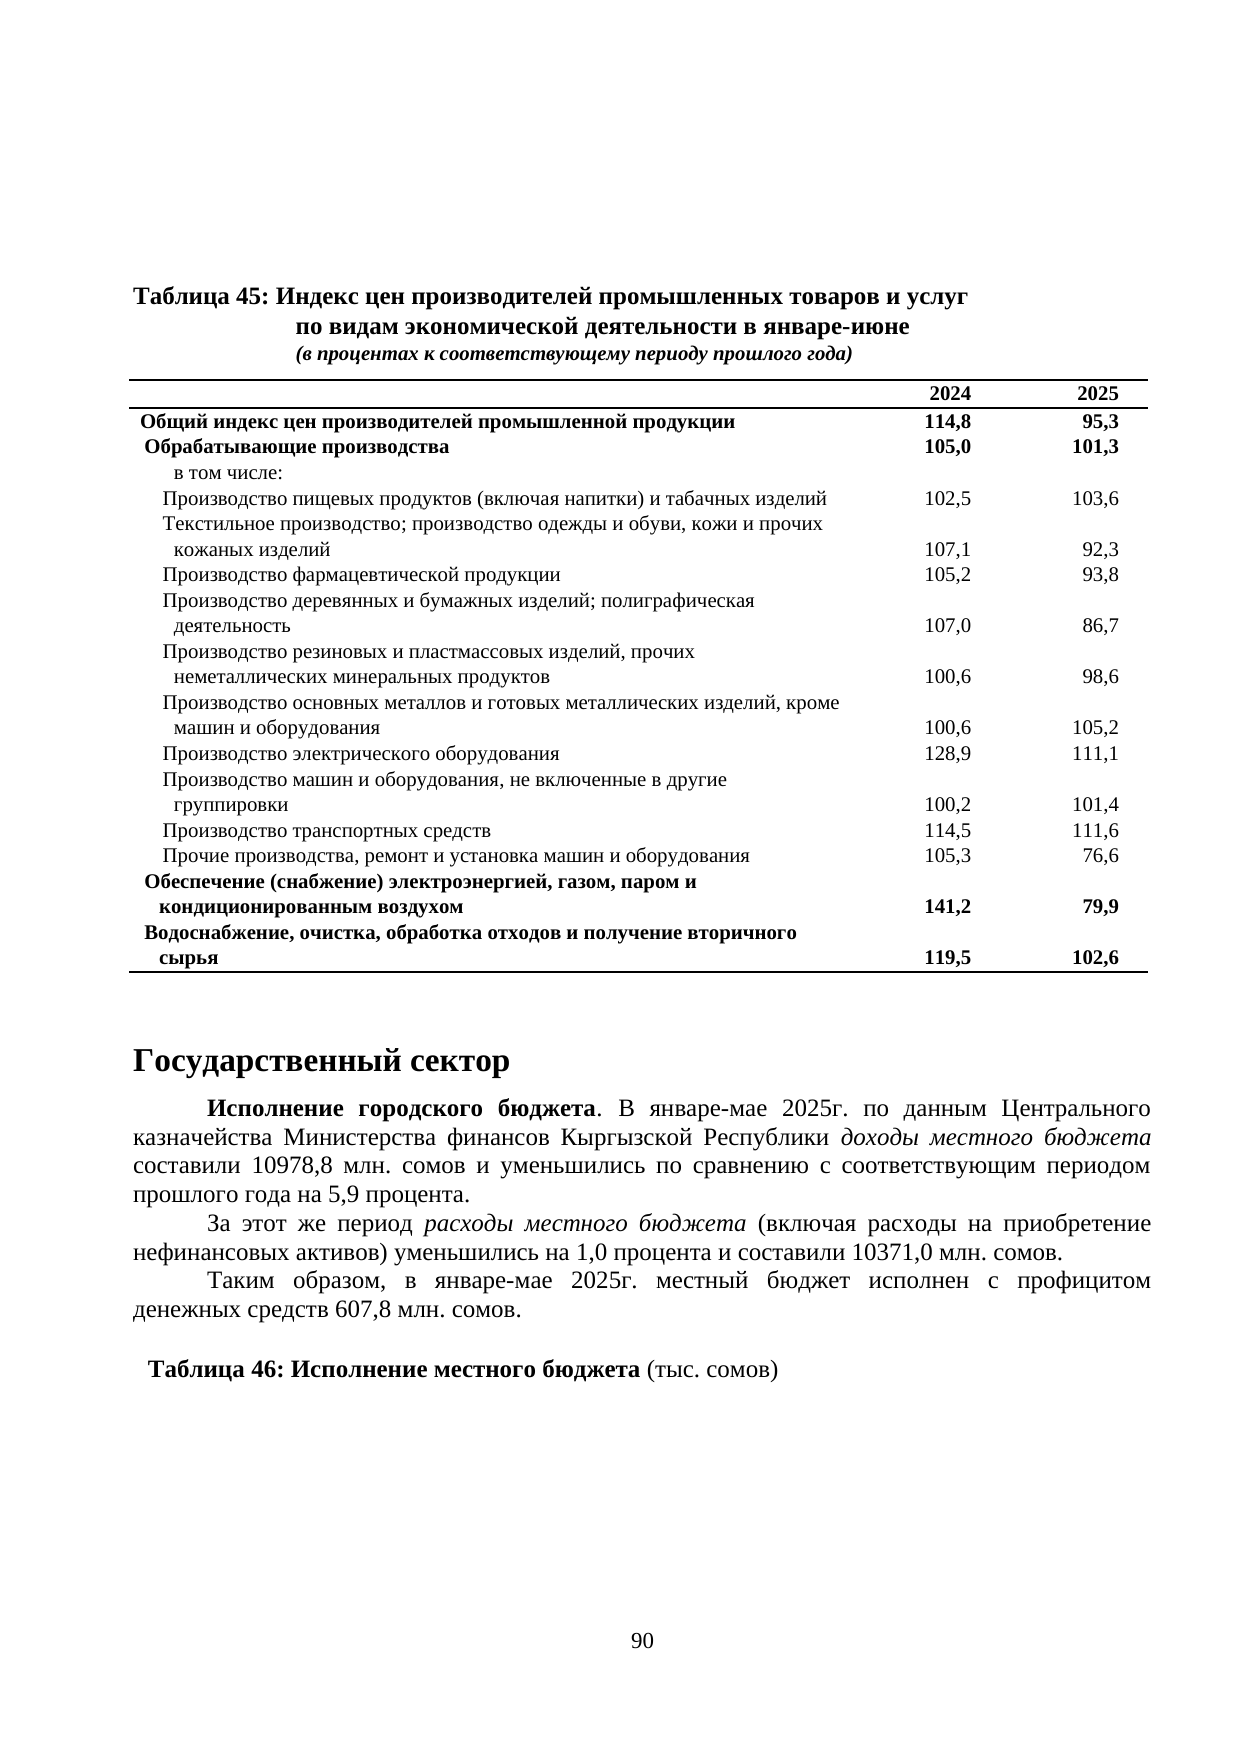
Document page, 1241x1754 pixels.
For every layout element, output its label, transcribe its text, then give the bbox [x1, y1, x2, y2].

text Таблица 45: Индекс цен производителей промышленных товаров и услуг по видам экономической деятельности в январе-июне [133, 281, 1152, 340]
text Таким образом, в январе-мае 2025г. местный бюджет исполнен с профицитом денежных средств 607,8 млн. сомов. [133, 1265, 1152, 1323]
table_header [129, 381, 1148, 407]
text Государственный сектор [133, 1040, 1152, 1078]
text Таблица 46: Исполнение местного бюджета (тыс. сомов) [148, 1354, 1152, 1383]
text (в процентах к соответствующему периоду прошлого года) [133, 341, 1152, 365]
text За этот же период расходы местного бюджета (включая расходы на приобретение нефинансовых активов) уменьшились на 1,0 процента и составили 10371,0 млн. сомов. [133, 1208, 1152, 1265]
text Исполнение городского бюджета. В январе-мае 2025г. по данным Центрального казначейства Министерства финансов Кыргызской Республики доходы местного бюджета составили 10978,8 млн. сомов и уменьшились по сравнению с соответствующим периодом прошлого года на 5,9 процента. [133, 1093, 1152, 1208]
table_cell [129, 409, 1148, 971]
